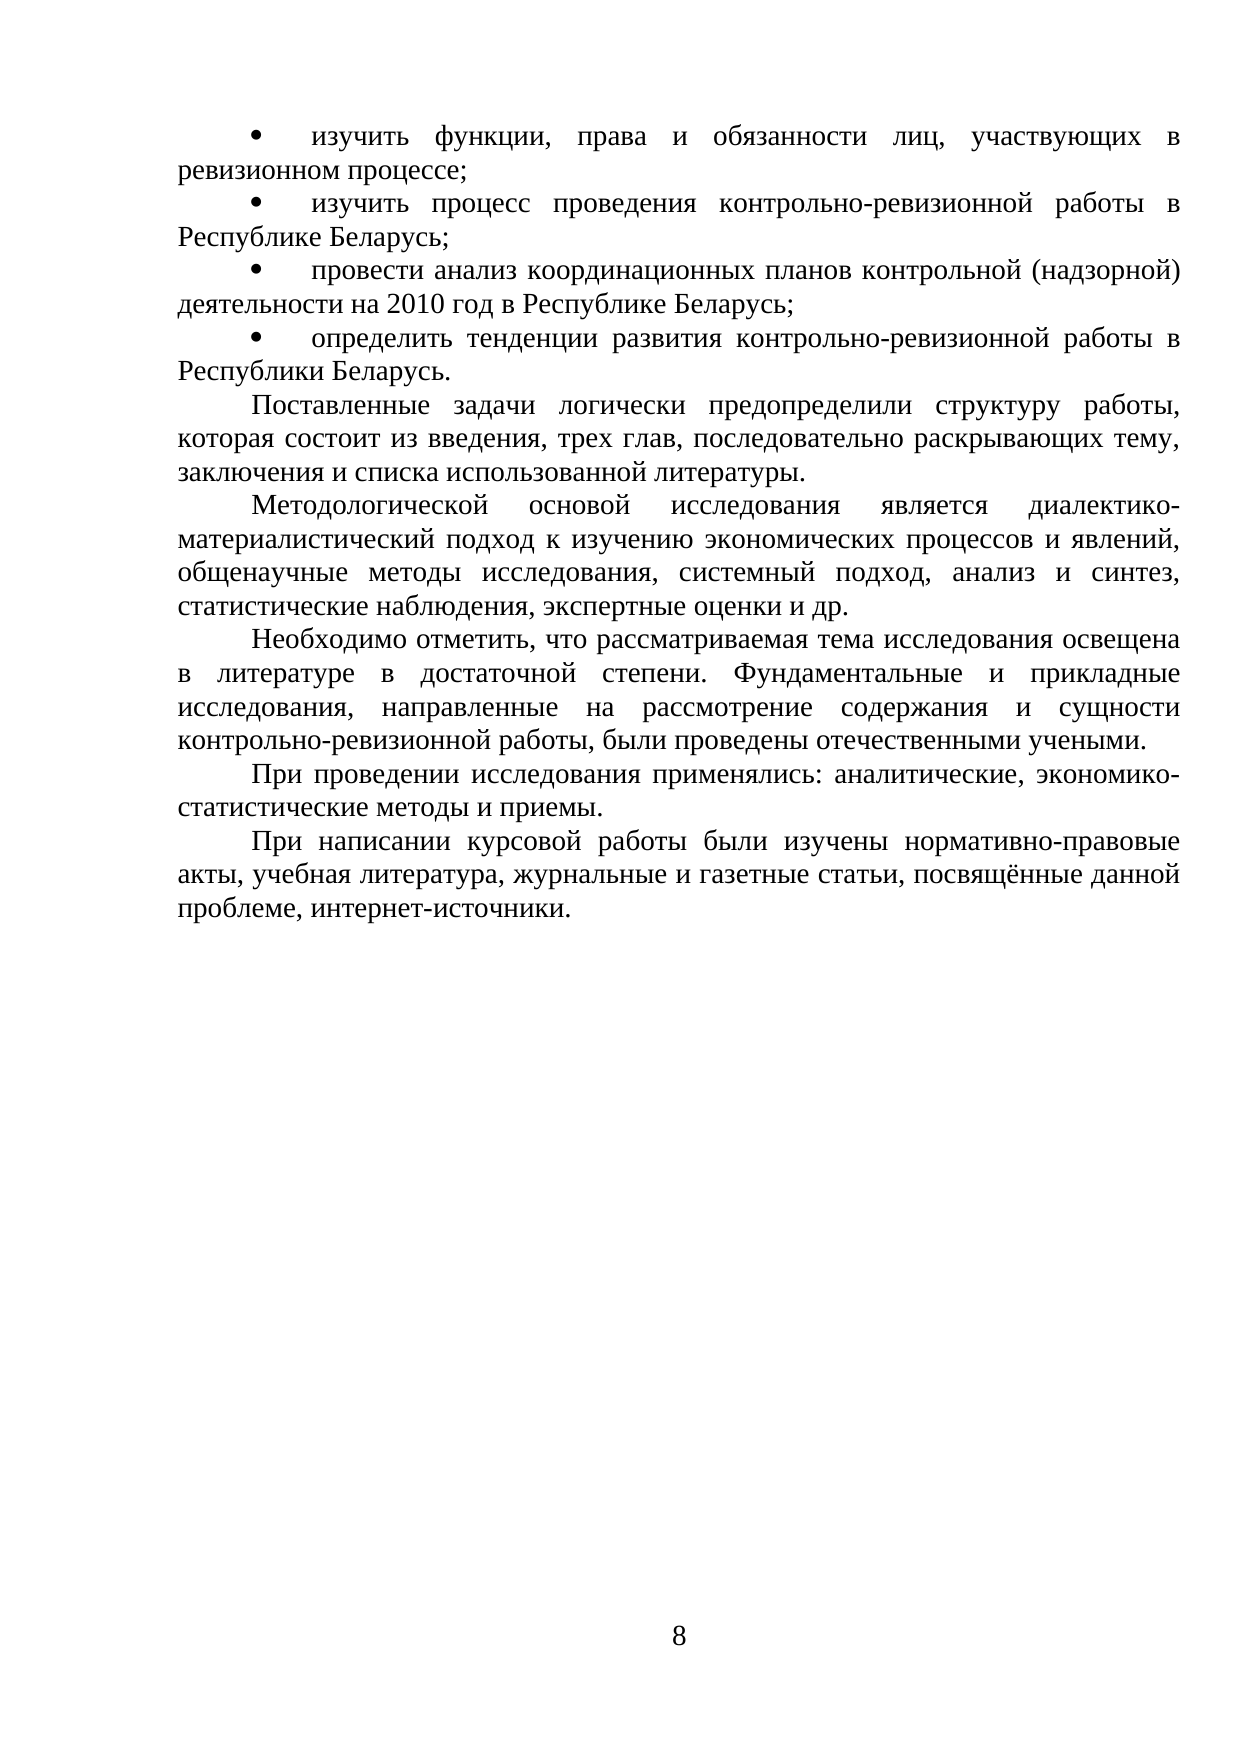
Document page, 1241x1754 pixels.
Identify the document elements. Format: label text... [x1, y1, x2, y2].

list определить тенденции развития контрольно-ревизионной работы в Республики Беларусь. [177, 320, 1181, 387]
list провести анализ координационных планов контрольной (надзорной) деятельности на 2010 год в Республике Беларусь; [177, 252, 1181, 320]
text Методологической основой исследования является диалектико-материалистический подход к изучению экономических процессов и явлений, общенаучные методы исследования, системный подход, анализ и синтез, статистические наблюдения, экспертные оценки и др. [177, 487, 1181, 622]
text При проведении исследования применялись: аналитические, экономико-статистические методы и приемы. [177, 756, 1181, 823]
list изучить функции, права и обязанности лиц, участвующих в ревизионном процессе; [177, 118, 1181, 185]
list изучить процесс проведения контрольно-ревизионной работы в Республике Беларусь; [177, 185, 1181, 252]
text Необходимо отметить, что рассматриваемая тема исследования освещена в литературе в достаточной степени. Фундаментальные и прикладные исследования, направленные на рассмотрение содержания и сущности контрольно-ревизионной работы, были проведены отечественными учеными. [177, 622, 1181, 756]
text При написании курсовой работы были изучены нормативно-правовые акты, учебная литература, журнальные и газетные статьи, посвящённые данной проблеме, интернет-источники. [177, 823, 1181, 923]
text Поставленные задачи логически предопределили структуру работы, которая состоит из введения, трех глав, последовательно раскрывающих тему, заключения и списка использованной литературы. [177, 387, 1181, 487]
